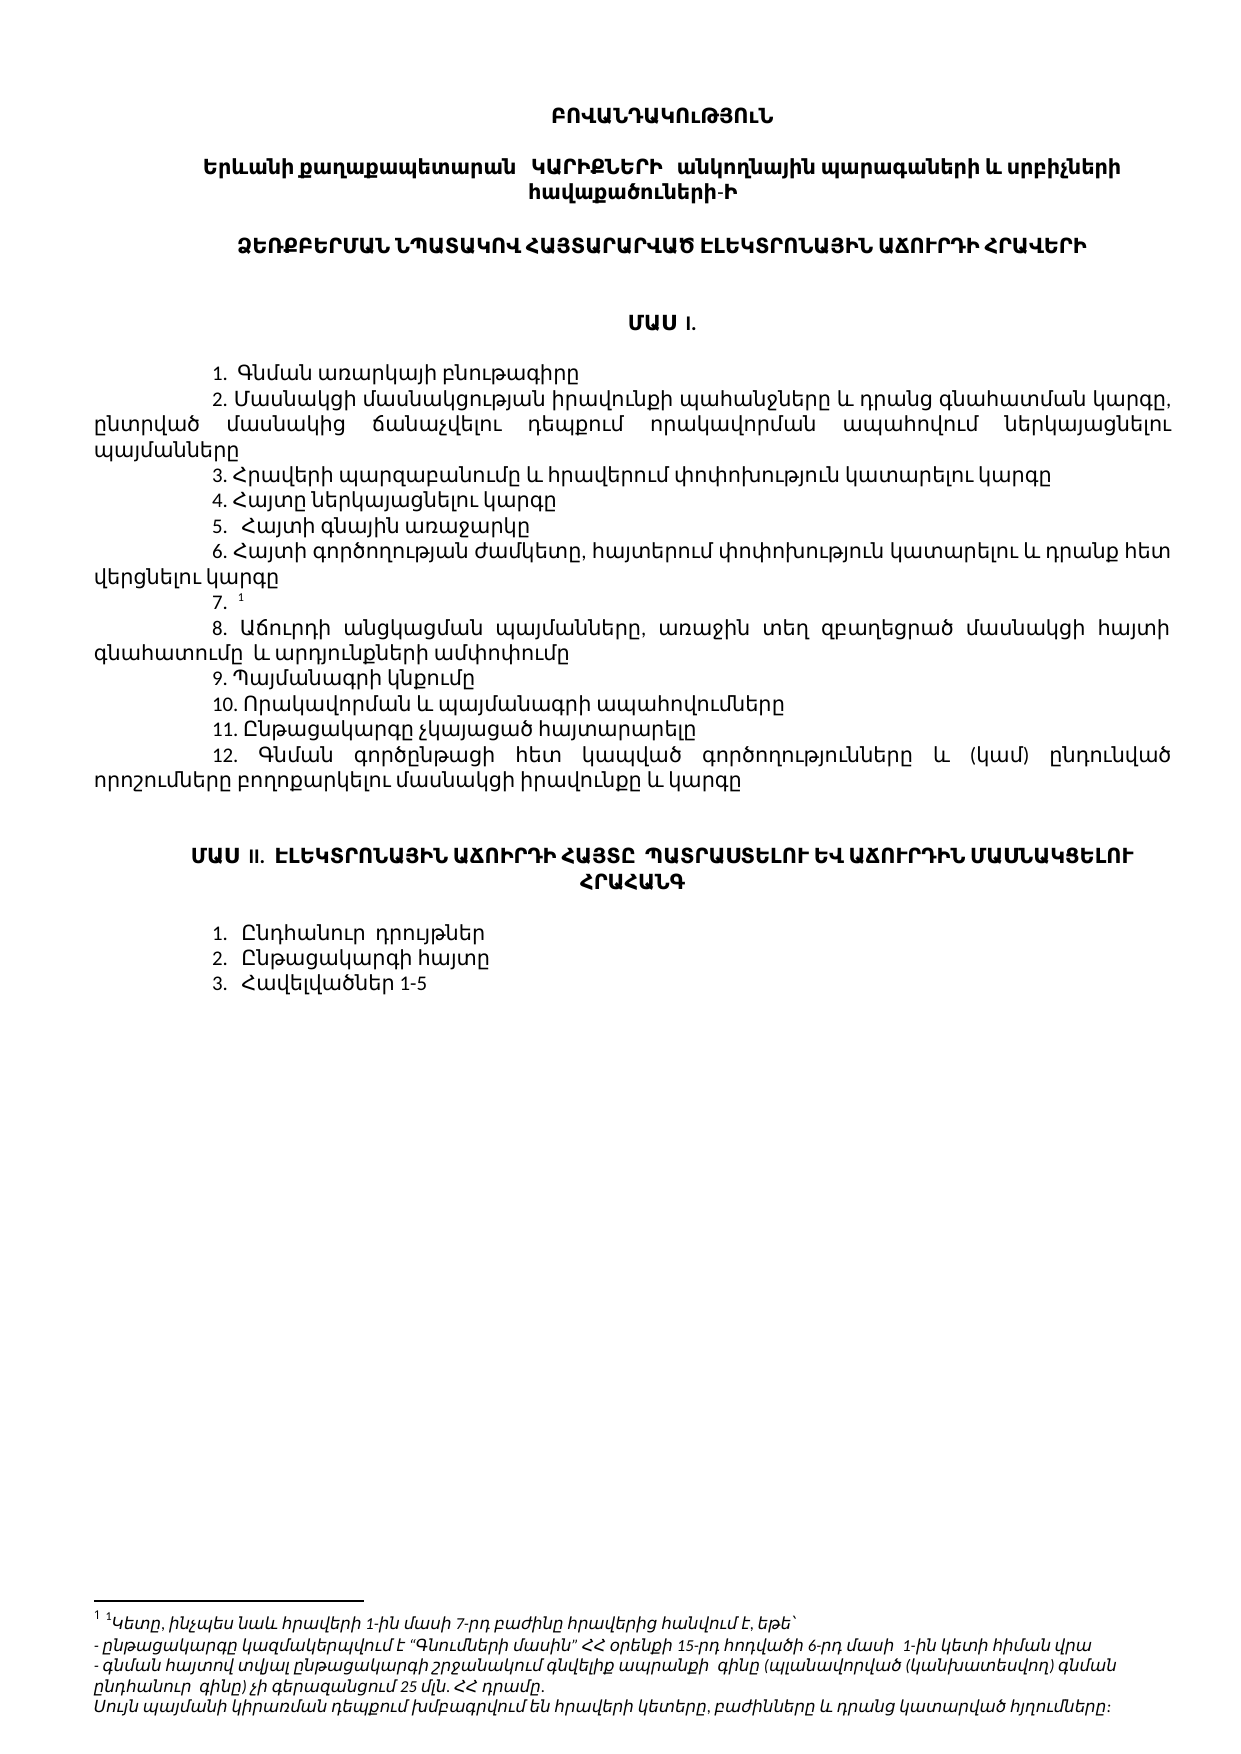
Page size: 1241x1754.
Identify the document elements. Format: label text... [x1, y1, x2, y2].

text 8. Աճուրդի անցկացման պայմանները, առաջին տեղ զբաղեցրած մասնակցի հայտի գնահատումը և արդյունքների ամփոփումը [94, 615, 1171, 666]
text ՄԱՍ I. [94, 310, 1171, 335]
text ԲՈՎԱՆԴԱԿՈւԹՅՈւՆ [94, 103, 1171, 128]
text 2. Ընթացակարգի հայտը [94, 945, 1171, 971]
text 2. Մասնակցի մասնակցության իրավունքի պահանջները և դրանց գնահատման կարգը, ընտրված մասնակից ճանաչվելու դեպքում որակավորման ապահովում ներկայացնելու պայմանները [94, 386, 1171, 462]
text 5. Հայտի գնային առաջարկը [94, 513, 1171, 538]
text ՄԱՍ II. ԷԼԵԿՏՐՈՆԱՅԻՆ ԱՃՈԻՐԴԻ ՀԱՅՏԸ ՊԱՏՐԱՍՏԵԼՈՒ ԵՎ ԱՃՈՒՐԴԻՆ ՄԱՍՆԱԿՑԵԼՈՒ ՀՐԱՀԱՆԳ [94, 843, 1171, 894]
text 7. 1 [94, 589, 1171, 615]
text ՁԵՌՔԲԵՐՄԱՆ ՆՊԱՏԱԿՈՎ ՀԱՅՏԱՐԱՐՎԱԾ ԷԼԵԿՏՐՈՆԱՅԻՆ ԱՃՈՒՐԴԻ ՀՐԱՎԵՐԻ [94, 233, 1171, 259]
text 9. Պայմանագրի կնքումը [94, 666, 1171, 691]
text 3. Հավելվածներ 1-5 [94, 971, 1171, 996]
text 10. Որակավորման և պայմանագրի ապահովումները [94, 691, 1171, 716]
text 1. Ընդհանուր դրույթներ [94, 920, 1171, 945]
text 11. Ընթացակարգը չկայացած հայտարարելը [94, 716, 1171, 742]
text 6. Հայտի գործողության ժամկետը, հայտերում փոփոխություն կատարելու և դրանք հետ վերցնելու կարգը [94, 538, 1171, 589]
text 12. Գնման գործընթացի հետ կապված գործողությունները և (կամ) ընդունված որոշումները բողոքարկելու մասնակցի իրավունքը և կարգը [94, 742, 1171, 793]
text 1. Գնման առարկայի բնութագիրը [94, 361, 1171, 386]
text Երևանի քաղաքապետարան ԿԱՐԻՔՆԵՐԻ անկողնային պարագաների և սրբիչների հավաքածուների-Ի [94, 154, 1171, 205]
text 3. Հրավերի պարզաբանումը և հրավերում փոփոխություն կատարելու կարգը [94, 462, 1171, 488]
text 4. Հայտը ներկայացնելու կարգը [94, 488, 1171, 513]
